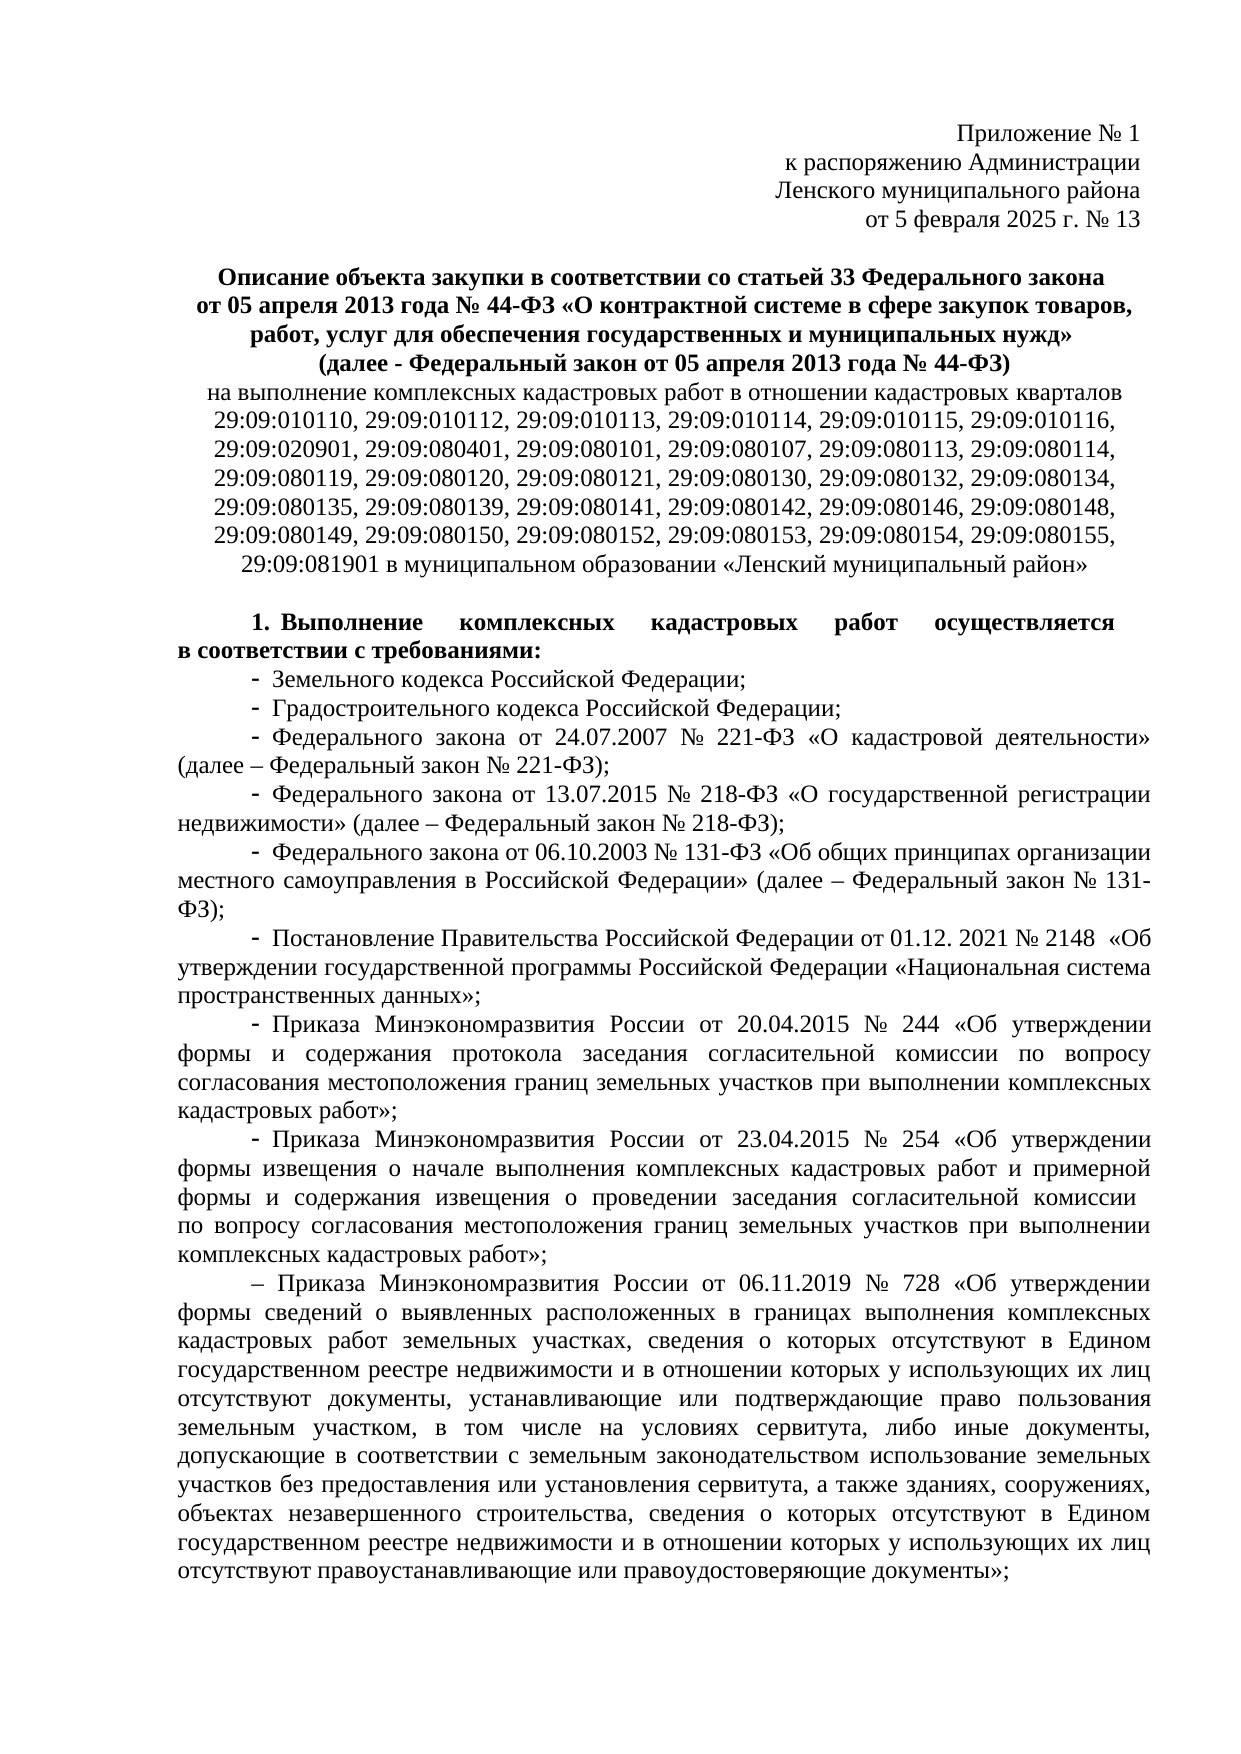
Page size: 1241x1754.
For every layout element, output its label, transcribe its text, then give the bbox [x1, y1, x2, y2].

list Федерального закона от 24.07.2007 № 221-ФЗ «О кадастровой деятельности» (далее – Федеральный закон № 221-ФЗ); [177, 722, 1152, 779]
text – Приказа Минэкономразвития России от 06.11.2019 № 728 «Об утверждении формы сведений о выявленных расположенных в границах выполнения комплексных кадастровых работ земельных участках, сведения о которых отсутствуют в Едином государственном реестре недвижимости и в отношении которых у использующих их лиц отсутствуют документы, устанавливающие или подтверждающие право пользования земельным участком, в том числе на условиях сервитута, либо иные документы, допускающие в соответствии с земельным законодательством использование земельных участков без предоставления или установления сервитута, а также зданиях, сооружениях, объектах незавершенного строительства, сведения о которых отсутствуют в Едином государственном реестре недвижимости и в отношении которых у использующих их лиц отсутствуют правоустанавливающие или правоудостоверяющие документы»; [177, 1268, 1152, 1584]
text 1. Выполнение комплексных кадастровых работ осуществляется в соответствии с требованиями: [177, 607, 1152, 664]
list Федерального закона от 13.07.2015 № 218-ФЗ «О государственной регистрации недвижимости» (далее – Федеральный закон № 218-ФЗ); [177, 779, 1152, 837]
list Федерального закона от 06.10.2003 № 131-ФЗ «Об общих принципах организации местного самоуправления в Российской Федерации» (далее – Федеральный закон № 131-ФЗ); [177, 837, 1152, 923]
list Приказа Минэкономразвития России от 20.04.2015 № 244 «Об утверждении формы и содержания протокола заседания согласительной комиссии по вопросу согласования местоположения границ земельных участков при выполнении комплексных кадастровых работ»; [177, 1009, 1152, 1124]
list Приказа Минэкономразвития России от 23.04.2015 № 254 «Об утверждении формы извещения о начале выполнения комплексных кадастровых работ и примерной формы и содержания извещения о проведении заседания согласительной комиссии по вопросу согласования местоположения границ земельных участков при выполнении комплексных кадастровых работ»; [177, 1124, 1152, 1268]
list Постановление Правительства Российской Федерации от 01.12. 2021 № 2148 «Об утверждении государственной программы Российской Федерации «Национальная система пространственных данных»; [177, 923, 1152, 1009]
table_header Приложение № 1 к распоряжению Администрации Ленского муниципального района от 5 февраля 2025 г. № 13 [653, 118, 1152, 233]
list Земельного кодекса Российской Федерации; [177, 664, 1152, 693]
text на выполнение комплексных кадастровых работ в отношении кадастровых кварталов 29:09:010110, 29:09:010112, 29:09:010113, 29:09:010114, 29:09:010115, 29:09:010116, 29:09:020901, 29:09:080401, 29:09:080101, 29:09:080107, 29:09:080113, 29:09:080114, 29:09:080119, 29:09:080120, 29:09:080121, 29:09:080130, 29:09:080132, 29:09:080134, 29:09:080135, 29:09:080139, 29:09:080141, 29:09:080142, 29:09:080146, 29:09:080148, 29:09:080149, 29:09:080150, 29:09:080152, 29:09:080153, 29:09:080154, 29:09:080155, 29:09:081901 в муниципальном образовании «Ленский муниципальный район» [177, 377, 1152, 578]
text Описание объекта закупки в соответствии со статьей 33 Федерального закона от 05 апреля 2013 года № 44-ФЗ «О контрактной системе в сфере закупок товаров, работ, услуг для обеспечения государственных и муниципальных нужд» (далее - Федеральный закон от 05 апреля 2013 года № 44-ФЗ) [177, 262, 1152, 377]
list Градостроительного кодекса Российской Федерации; [177, 693, 1152, 722]
